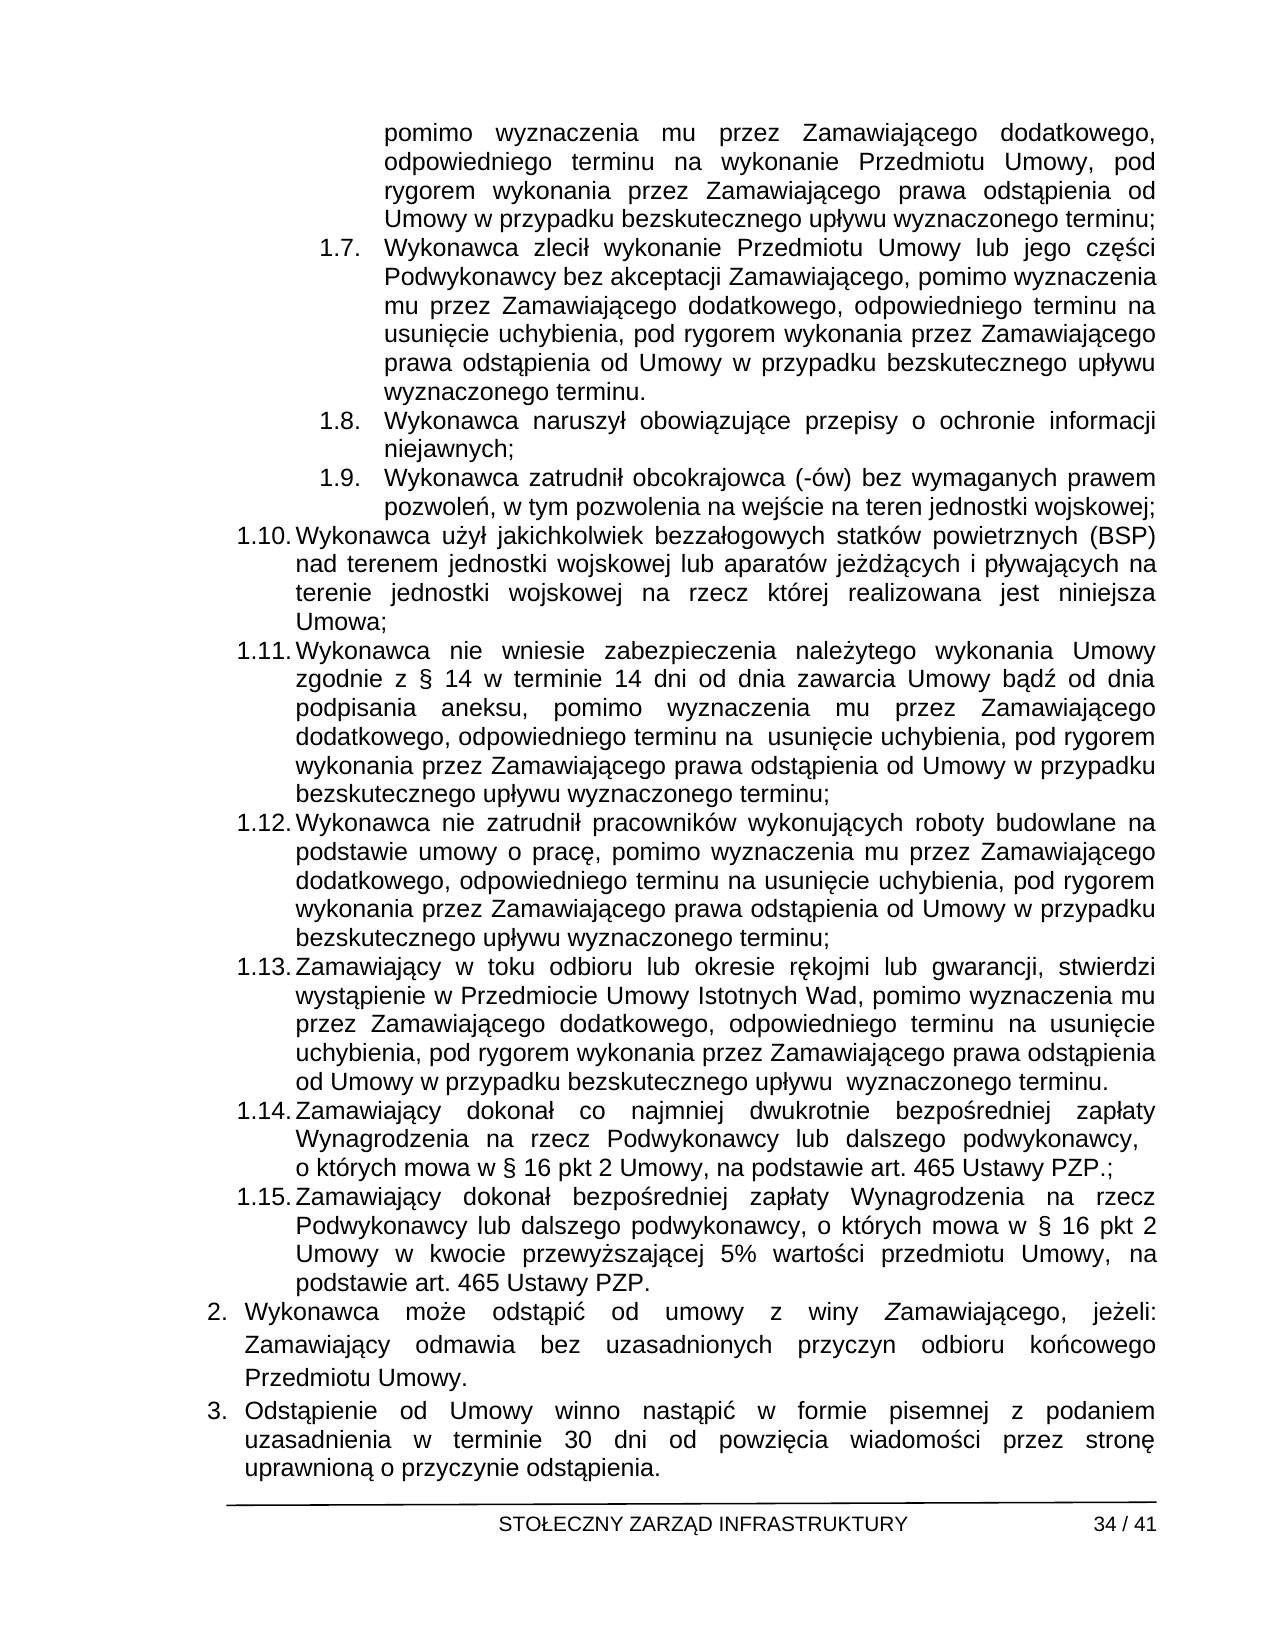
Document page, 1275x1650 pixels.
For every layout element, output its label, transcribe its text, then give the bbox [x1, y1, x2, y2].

list Zamawiający w toku odbioru lub okresie rękojmi lub gwarancji, stwierdzi wystąpienie w Przedmiocie Umowy Istotnych Wad, pomimo wyznaczenia mu przez Zamawiającego dodatkowego, odpowiedniego terminu na usunięcie uchybienia, pod rygorem wykonania przez Zamawiającego prawa odstąpienia od Umowy w przypadku bezskutecznego upływu wyznaczonego terminu. [236, 952, 1157, 1096]
list Wykonawca naruszył obowiązujące przepisy o ochronie informacji niejawnych; [319, 406, 1157, 463]
list Wykonawca zlecił wykonanie Przedmiotu Umowy lub jego części Podwykonawcy bez akceptacji Zamawiającego, pomimo wyznaczenia mu przez Zamawiającego dodatkowego, odpowiedniego terminu na usunięcie uchybienia, pod rygorem wykonania przez Zamawiającego prawa odstąpienia od Umowy w przypadku bezskutecznego upływu wyznaczonego terminu. [319, 233, 1157, 406]
list Zamawiający dokonał co najmniej dwukrotnie bezpośredniej zapłaty Wynagrodzenia na rzecz Podwykonawcy lub dalszego podwykonawcy, o których mowa w § 16 pkt 2 Umowy, na podstawie art. 465 Ustawy PZP.; [236, 1096, 1157, 1182]
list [319, 118, 1157, 233]
list Wykonawca nie zatrudnił pracowników wykonujących roboty budowlane na podstawie umowy o pracę, pomimo wyznaczenia mu przez Zamawiającego dodatkowego, odpowiedniego terminu na usunięcie uchybienia, pod rygorem wykonania przez Zamawiającego prawa odstąpienia od Umowy w przypadku bezskutecznego upływu wyznaczonego terminu; [236, 808, 1157, 952]
list Wykonawca zatrudnił obcokrajowca (-ów) bez wymaganych prawem pozwoleń, w tym pozwolenia na wejście na teren jednostki wojskowej; [319, 463, 1157, 521]
list Wykonawca nie wniesie zabezpieczenia należytego wykonania Umowy zgodnie z § 14 w terminie 14 dni od dnia zawarcia Umowy bądź od dnia podpisania aneksu, pomimo wyznaczenia mu przez Zamawiającego dodatkowego, odpowiedniego terminu na usunięcie uchybienia, pod rygorem wykonania przez Zamawiającego prawa odstąpienia od Umowy w przypadku bezskutecznego upływu wyznaczonego terminu; [236, 636, 1157, 808]
list Zamawiający dokonał bezpośredniej zapłaty Wynagrodzenia na rzecz Podwykonawcy lub dalszego podwykonawcy, o których mowa w § 16 pkt 2 Umowy w kwocie przewyższającej 5% wartości przedmiotu Umowy, na podstawie art. 465 Ustawy PZP. [236, 1182, 1157, 1297]
list Wykonawca użył jakichkolwiek bezzałogowych statków powietrznych (BSP) nad terenem jednostki wojskowej lub aparatów jeżdżących i pływających na terenie jednostki wojskowej na rzecz której realizowana jest niniejsza Umowa; [236, 521, 1157, 636]
list Wykonawca może odstąpić od umowy z winy Zamawiającego, jeżeli: Zamawiający odmawia bez uzasadnionych przyczyn odbioru końcowego Przedmiotu Umowy. [207, 1297, 1157, 1392]
list Odstąpienie od Umowy winno nastąpić w formie pisemnej z podaniem uzasadnienia w terminie 30 dni od powzięcia wiadomości przez stronę uprawnioną o przyczynie odstąpienia. [207, 1396, 1157, 1482]
